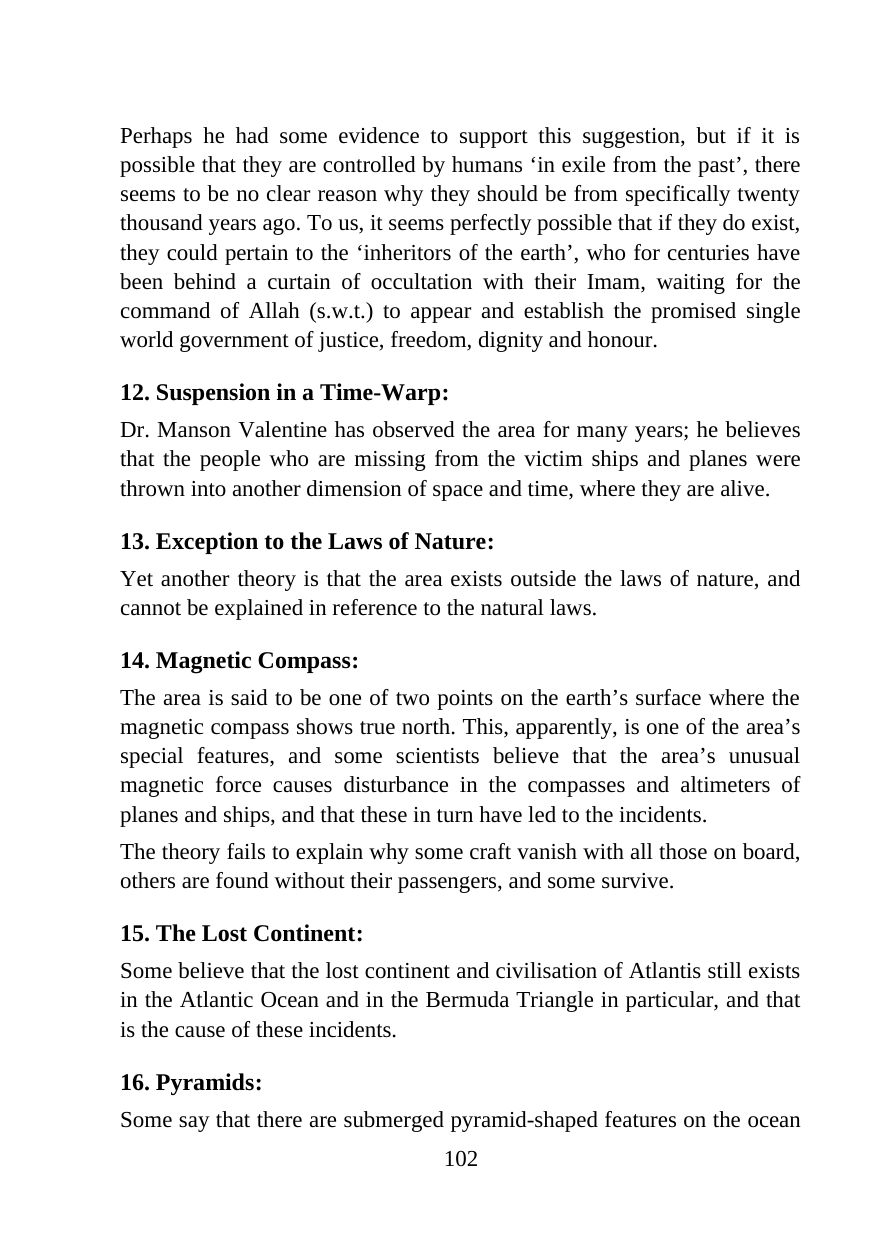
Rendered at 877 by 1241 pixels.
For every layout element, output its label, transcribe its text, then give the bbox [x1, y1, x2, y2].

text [120, 120, 802, 353]
text The theory fails to explain why some craft vanish with all those on board, others are found without their passengers, and some survive. [120, 836, 802, 894]
text The area is said to be one of two points on the earth’s surface where the magnetic compass shows true north. This, apparently, is one of the area’s special features, and some scientists believe that the area’s unusual magnetic force causes disturbance in the compasses and altimeters of planes and ships, and that these in turn have led to the incidents. [120, 682, 802, 828]
subtitle 14. Magnetic Compass: [120, 646, 802, 674]
subtitle 15. The Lost Continent: [120, 919, 802, 947]
text Dr. Manson Valentine has observed the area for many years; he believes that the people who are missing from the victim ships and planes were thrown into another dimension of space and time, where they are alive. [120, 414, 802, 502]
subtitle 16. Pyramids: [120, 1068, 802, 1096]
text Some believe that the lost continent and civilisation of Atlantis still exists in the Atlantic Ocean and in the Bermuda Triangle in particular, and that is the cause of these incidents. [120, 955, 802, 1043]
subtitle 12. Suspension in a Time-Warp: [120, 378, 802, 406]
text Yet another theory is that the area exists outside the laws of nature, and cannot be explained in reference to the natural laws. [120, 563, 802, 621]
subtitle 13. Exception to the Laws of Nature: [120, 527, 802, 554]
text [120, 1104, 802, 1133]
